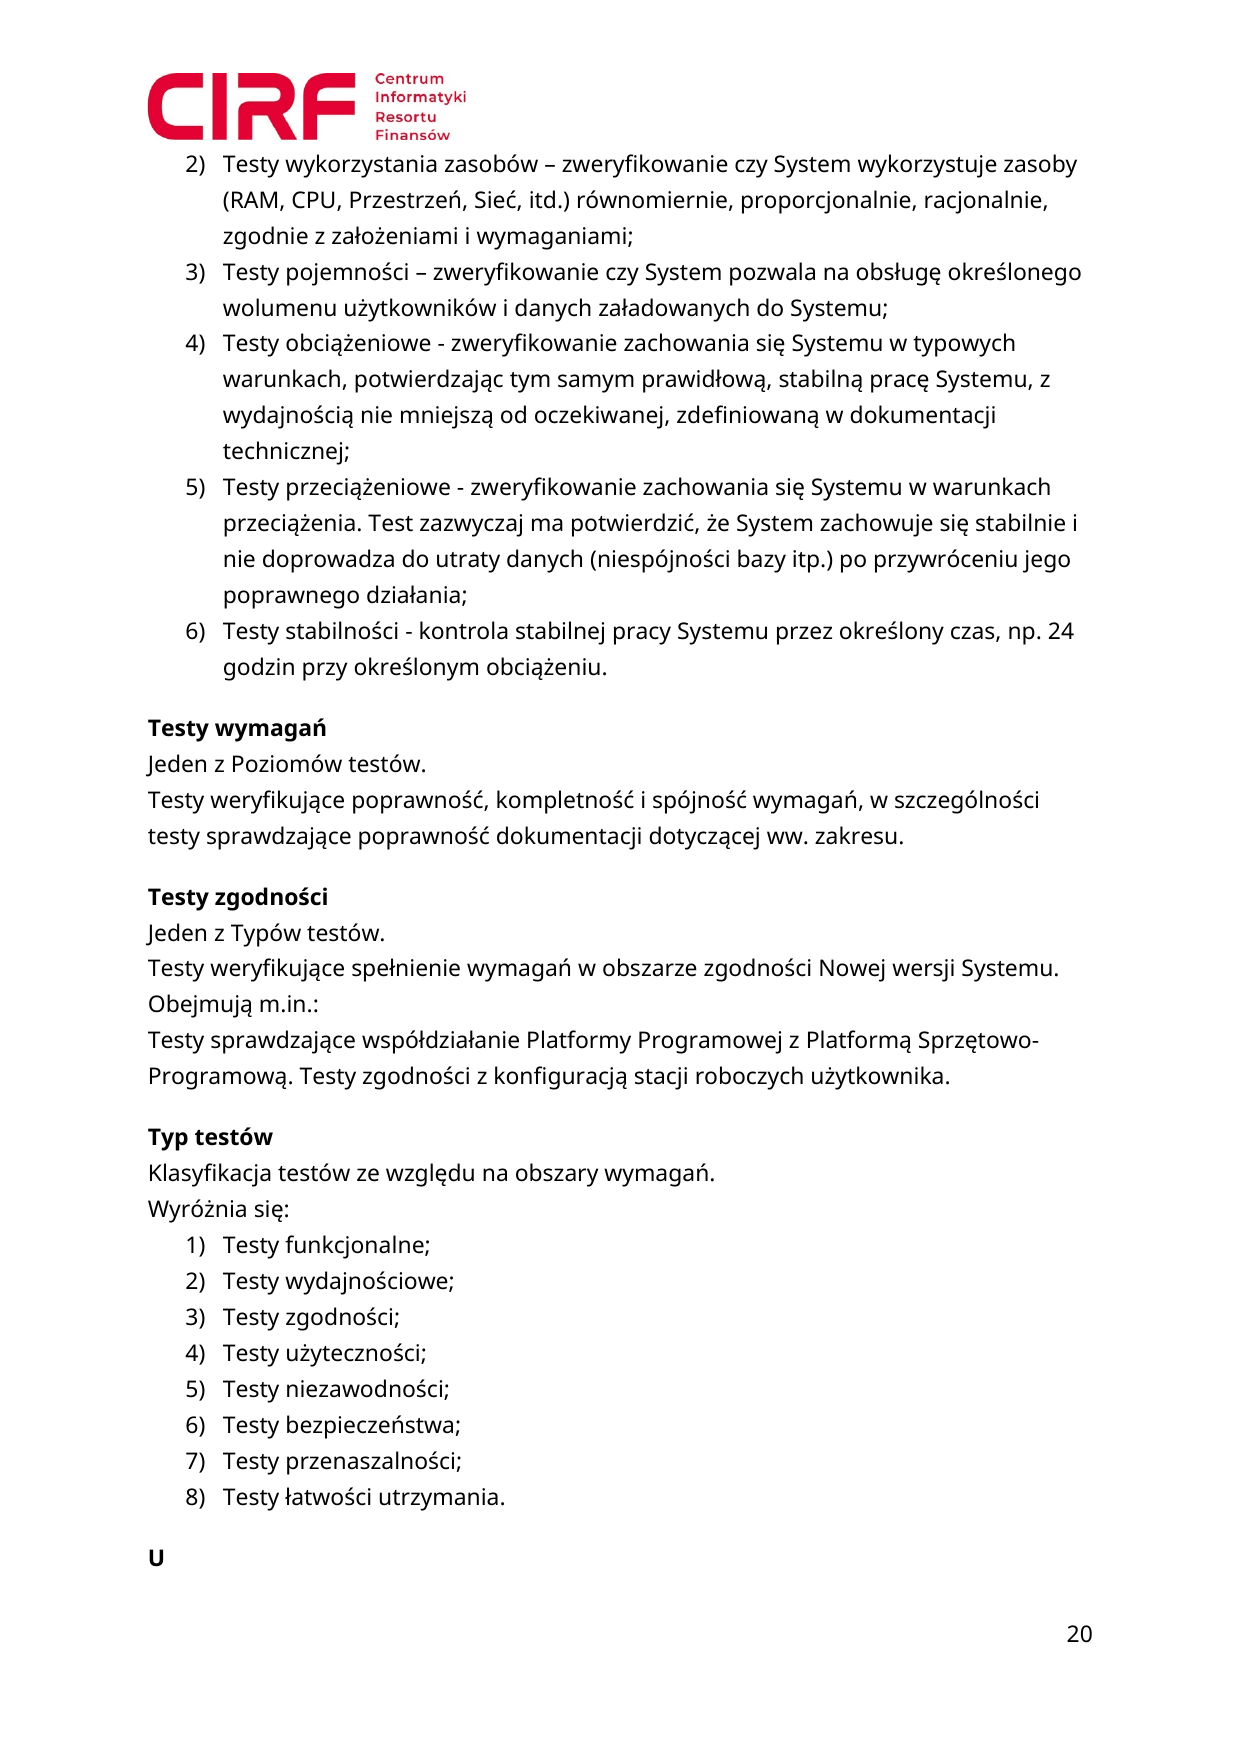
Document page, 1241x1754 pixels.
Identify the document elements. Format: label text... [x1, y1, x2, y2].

picture [147, 73, 466, 140]
text Testy weryfikujące poprawność, kompletność i spójność wymagań, w szczególności testy sprawdzające poprawność dokumentacji dotyczącej ww. zakresu. [148, 784, 1092, 851]
list Testy łatwości utrzymania. [185, 1481, 1092, 1512]
list Testy funkcjonalne; [185, 1229, 1092, 1260]
list Testy obciążeniowe - zweryfikowanie zachowania się Systemu w typowych warunkach, potwierdzając tym samym prawidłową, stabilną pracę Systemu, z wydajnością nie mniejszą od oczekiwanej, zdefiniowaną w dokumentacji technicznej; [185, 327, 1092, 466]
text Wyróżnia się: [148, 1193, 1092, 1224]
text Testy zgodności [148, 881, 1092, 912]
list Testy wykorzystania zasobów – zweryfikowanie czy System wykorzystuje zasoby (RAM, CPU, Przestrzeń, Sieć, itd.) równomiernie, proporcjonalnie, racjonalnie, zgodnie z założeniami i wymaganiami; [185, 148, 1092, 251]
text Klasyfikacja testów ze względu na obszary wymagań. [148, 1157, 1092, 1188]
list Testy użyteczności; [185, 1337, 1092, 1368]
list Testy zgodności; [185, 1301, 1092, 1332]
list Testy przeciążeniowe - zweryfikowanie zachowania się Systemu w warunkach przeciążenia. Test zazwyczaj ma potwierdzić, że System zachowuje się stabilnie i nie doprowadza do utraty danych (niespójności bazy itp.) po przywróceniu jego poprawnego działania; [185, 471, 1092, 610]
list Testy stabilności - kontrola stabilnej pracy Systemu przez określony czas, np. 24 godzin przy określonym obciążeniu. [185, 615, 1092, 682]
list Testy niezawodności; [185, 1373, 1092, 1404]
list Testy wydajnościowe; [185, 1265, 1092, 1296]
text Jeden z Typów testów. [148, 916, 1092, 948]
text Testy wymagań [148, 712, 1092, 743]
list Testy bezpieczeństwa; [185, 1409, 1092, 1440]
list Testy przenaszalności; [185, 1444, 1092, 1476]
text Jeden z Poziomów testów. [148, 748, 1092, 779]
list Testy pojemności – zweryfikowanie czy System pozwala na obsługę określonego wolumenu użytkowników i danych załadowanych do Systemu; [185, 256, 1092, 323]
text U [148, 1541, 1092, 1573]
text Testy weryfikujące spełnienie wymagań w obszarze zgodności Nowej wersji Systemu. Obejmują m.in.: [148, 952, 1092, 1019]
text Typ testów [148, 1121, 1092, 1152]
text Testy sprawdzające współdziałanie Platformy Programowej z Platformą Sprzętowo-Programową. Testy zgodności z konfiguracją stacji roboczych użytkownika. [148, 1024, 1092, 1091]
